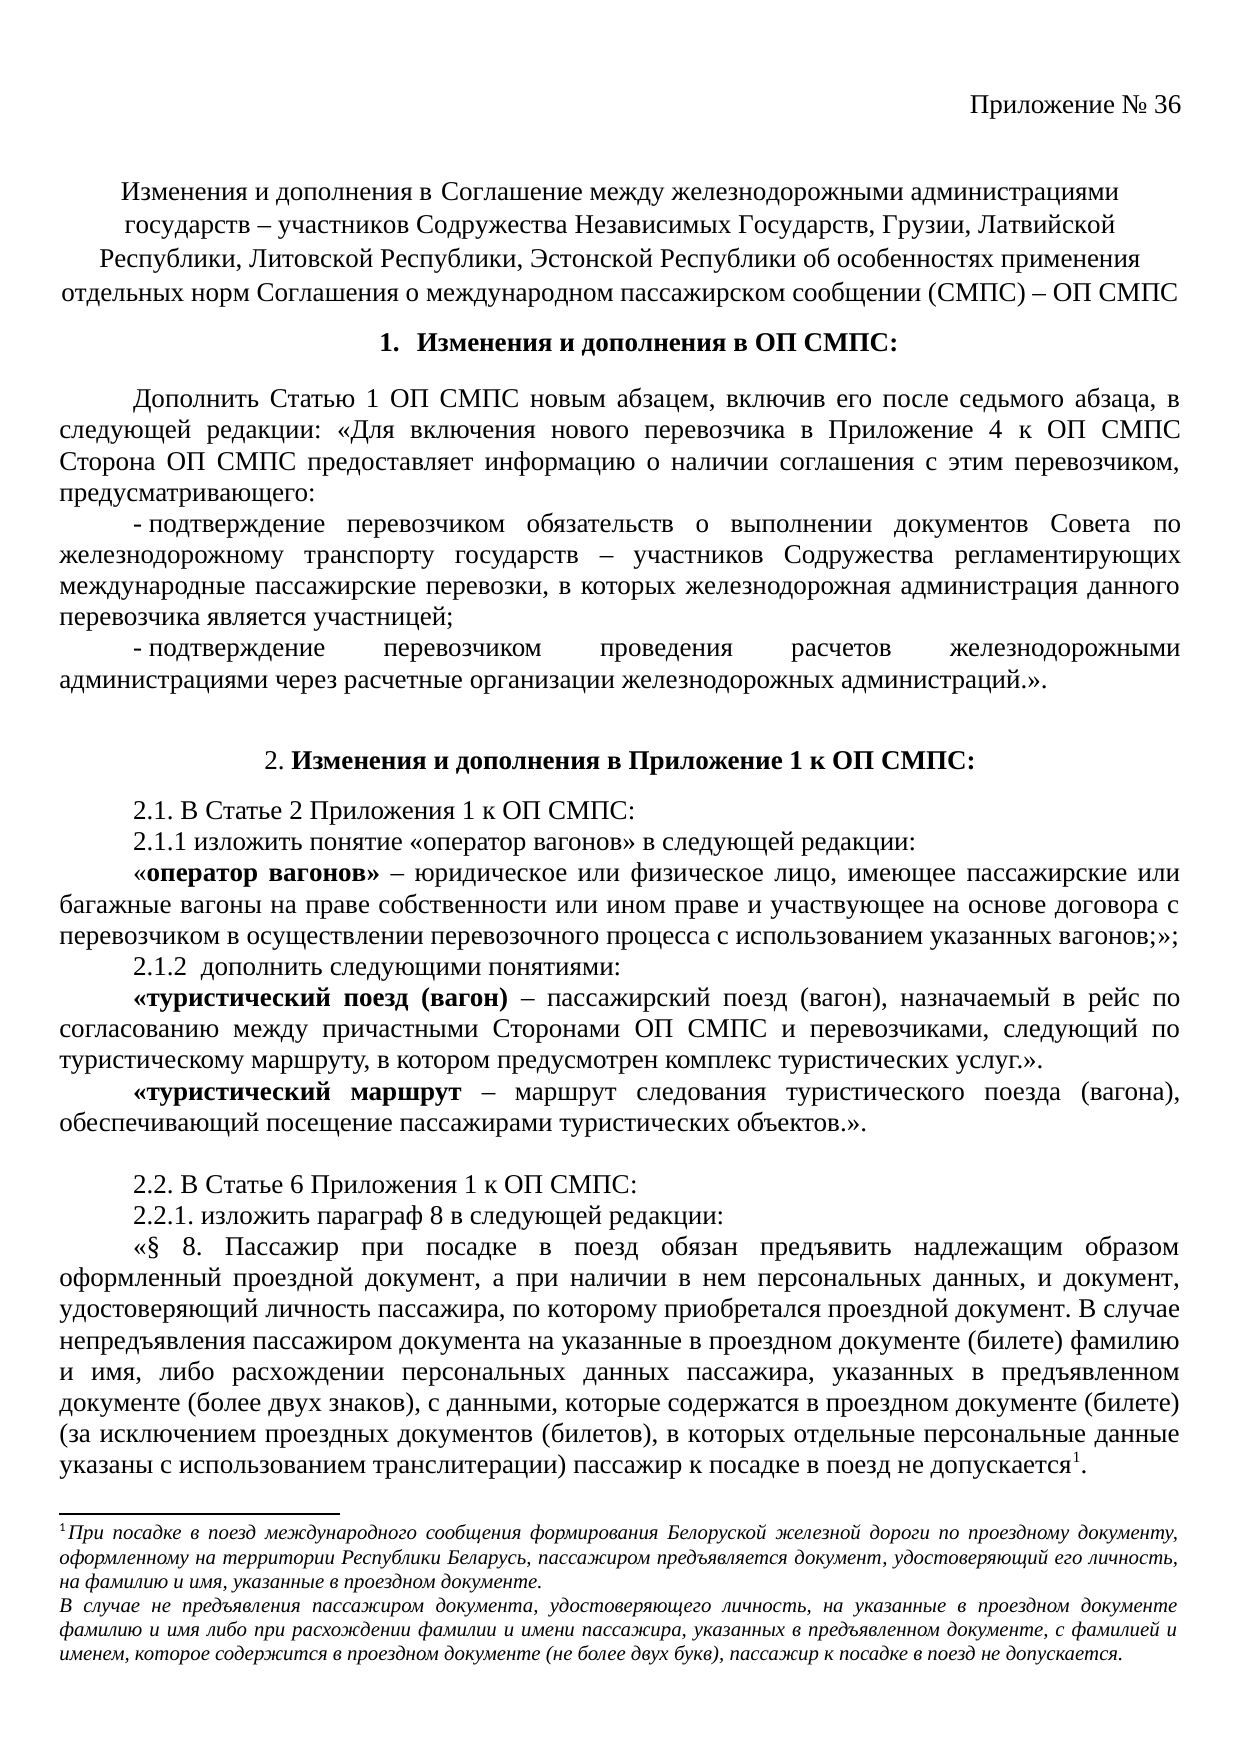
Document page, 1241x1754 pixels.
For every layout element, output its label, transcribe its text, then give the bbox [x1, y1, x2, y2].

text «туристический поезд (вагон) – пассажирский поезд (вагон), назначаемый в рейс по согласованию между причастными Сторонами ОП СМПС и перевозчиками, следующий по туристическому маршруту, в котором предусмотрен комплекс туристических услуг.». [59, 981, 1181, 1074]
text «оператор вагонов» – юридическое или физическое лицо, имеющее пассажирские или багажные вагоны на праве собственности или ином праве и участвующее на основе договора с перевозчиком в осуществлении перевозочного процесса с использованием указанных вагонов;»; [59, 857, 1181, 950]
text - подтверждение перевозчиком обязательств о выполнении документов Совета по железнодорожному транспорту государств – участников Содружества регламентирующих международные пассажирские перевозки, в которых железнодорожная администрация данного перевозчика является участницей; [59, 507, 1181, 632]
text 2. Изменения и дополнения в Приложение 1 к ОП СМПС: [59, 744, 1181, 775]
text 2.2. В Статье 6 Приложения 1 к ОП СМПС: [59, 1168, 1181, 1199]
text 2.1.2 дополнить следующими понятиями: [59, 950, 1181, 981]
list Изменения и дополнения в ОП СМПС: [97, 326, 1181, 357]
text Изменения и дополнения в Соглашение между железнодорожными администрациями государств – участников Содружества Независимых Государств, Грузии, Латвийской Республики, Литовской Республики, Эстонской Республики об особенностях применения отдельных норм Соглашения о международном пассажирском сообщении (СМПС) – ОП СМПС [59, 175, 1181, 307]
text «туристический маршрут – маршрут следования туристического поезда (вагона), обеспечивающий посещение пассажирами туристических объектов.». [59, 1074, 1181, 1137]
text 2.2.1. изложить параграф 8 в следующей редакции: [59, 1199, 1181, 1230]
text Приложение № 36 [59, 89, 1181, 120]
text «§ 8. Пассажир при посадке в поезд обязан предъявить надлежащим образом оформленный проездной документ, а при наличии в нем персональных данных, и документ, удостоверяющий личность пассажира, по которому приобретался проездной документ. В случае непредъявления пассажиром документа на указанные в проездном документе (билете) фамилию и имя, либо расхождении персональных данных пассажира, указанных в предъявленном документе (более двух знаков), с данными, которые содержатся в проездном документе (билете) (за исключением проездных документов (билетов), в которых отдельные персональные данные указаны с использованием транслитерации) пассажир к посадке в поезд не допускается. [59, 1230, 1181, 1479]
text Дополнить Статью 1 ОП СМПС новым абзацем, включив его после седьмого абзаца, в следующей редакции: «Для включения нового перевозчика в Приложение 4 к ОП СМПС Сторона ОП СМПС предоставляет информацию о наличии соглашения с этим перевозчиком, предусматривающего: [59, 382, 1181, 507]
text 2.1. В Статье 2 Приложения 1 к ОП СМПС: [59, 794, 1181, 825]
text 2.1.1 изложить понятие «оператор вагонов» в следующей редакции: [59, 825, 1181, 857]
text - подтверждение перевозчиком проведения расчетов железнодорожными администрациями через расчетные организации железнодорожных администраций.». [59, 632, 1181, 694]
